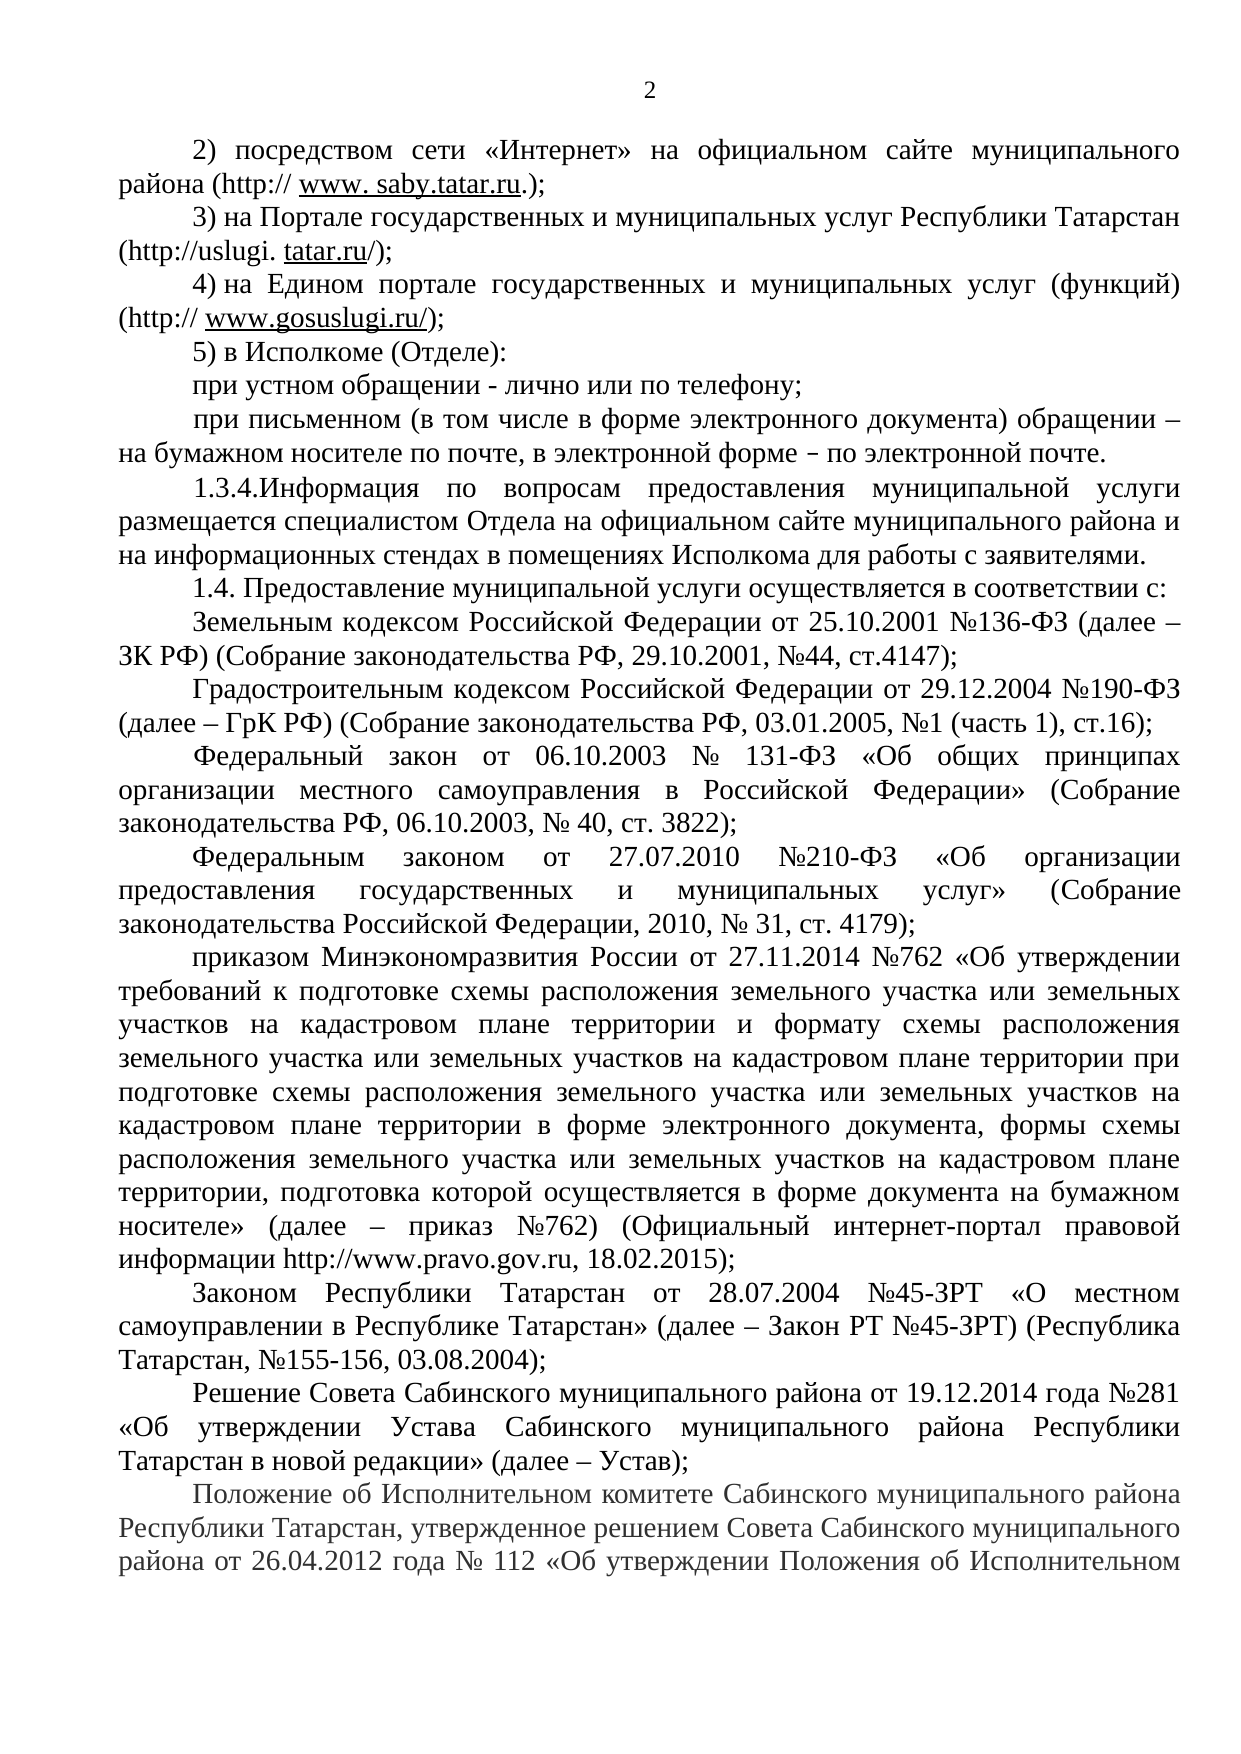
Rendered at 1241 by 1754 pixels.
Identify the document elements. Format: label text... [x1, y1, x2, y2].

text 1.4. Предоставление муниципальной услуги осуществляется в соответствии с: [118, 571, 1181, 604]
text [118, 1476, 1181, 1577]
text 1.3.4.Информация по вопросам предоставления муниципальной услуги размещается специалистом Отдела на официальном сайте муниципального района и на информационных стендах в помещениях Исполкома для работы с заявителями. [118, 470, 1181, 571]
text Законом Республики Татарстан от 28.07.2004 №45-ЗРТ «О местном самоуправлении в Республике Татарстан» (далее – Закон РТ №45-ЗРТ) (Республика Татарстан, №155-156, 03.08.2004); [118, 1275, 1181, 1376]
text Федеральный закон от 06.10.2003 № 131-ФЗ «Об общих принципах организации местного самоуправления в Российской Федерации» (Собрание законодательства РФ, 06.10.2003, № 40, ст. 3822); [118, 738, 1181, 839]
text 2) посредством сети «Интернет» на официальном сайте муниципального района (http:// www. saby.tatar.ru.); [118, 132, 1181, 199]
text 3) на Портале государственных и муниципальных услуг Республики Татарстан (http://uslugi. tatar.ru/); [118, 199, 1181, 267]
text при письменном (в том числе в форме электронного документа) обращении – на бумажном носителе по почте, в электронной форме – по электронной почте. [118, 401, 1181, 470]
text 4) на Едином портале государственных и муниципальных услуг (функций) (http:// www.gosuslugi.ru/); [118, 267, 1181, 334]
text Земельным кодексом Российской Федерации от 25.10.2001 №136-ФЗ (далее – ЗК РФ) (Собрание законодательства РФ, 29.10.2001, №44, ст.4147); [118, 604, 1181, 671]
text 5) в Исполкоме (Отделе): [118, 334, 1181, 367]
text Градостроительным кодексом Российской Федерации от 29.12.2004 №190-ФЗ (далее – ГрК РФ) (Собрание законодательства РФ, 03.01.2005, №1 (часть 1), ст.16); [118, 671, 1181, 738]
text при устном обращении - лично или по телефону; [118, 367, 1181, 401]
text приказом Минэкономразвития России от 27.11.2014 №762 «Об утверждении требований к подготовке схемы расположения земельного участка или земельных участков на кадастровом плане территории и формату схемы расположения земельного участка или земельных участков на кадастровом плане территории при подготовке схемы расположения земельного участка или земельных участков на кадастровом плане территории в форме электронного документа, формы схемы расположения земельного участка или земельных участков на кадастровом плане территории, подготовка которой осуществляется в форме документа на бумажном носителе» (далее – приказ №762) (Официальный интернет-портал правовой информации http://www.pravo.gov.ru, 18.02.2015); [118, 939, 1181, 1275]
text Федеральным законом от 27.07.2010 №210-ФЗ «Об организации предоставления государственных и муниципальных услуг» (Собрание законодательства Российской Федерации, 2010, № 31, ст. 4179); [118, 839, 1181, 939]
text Решение Совета Сабинского муниципального района от 19.12.2014 года №281 «Об утверждении Устава Сабинского муниципального района Республики Татарстан в новой редакции» (далее – Устав); [118, 1376, 1181, 1476]
